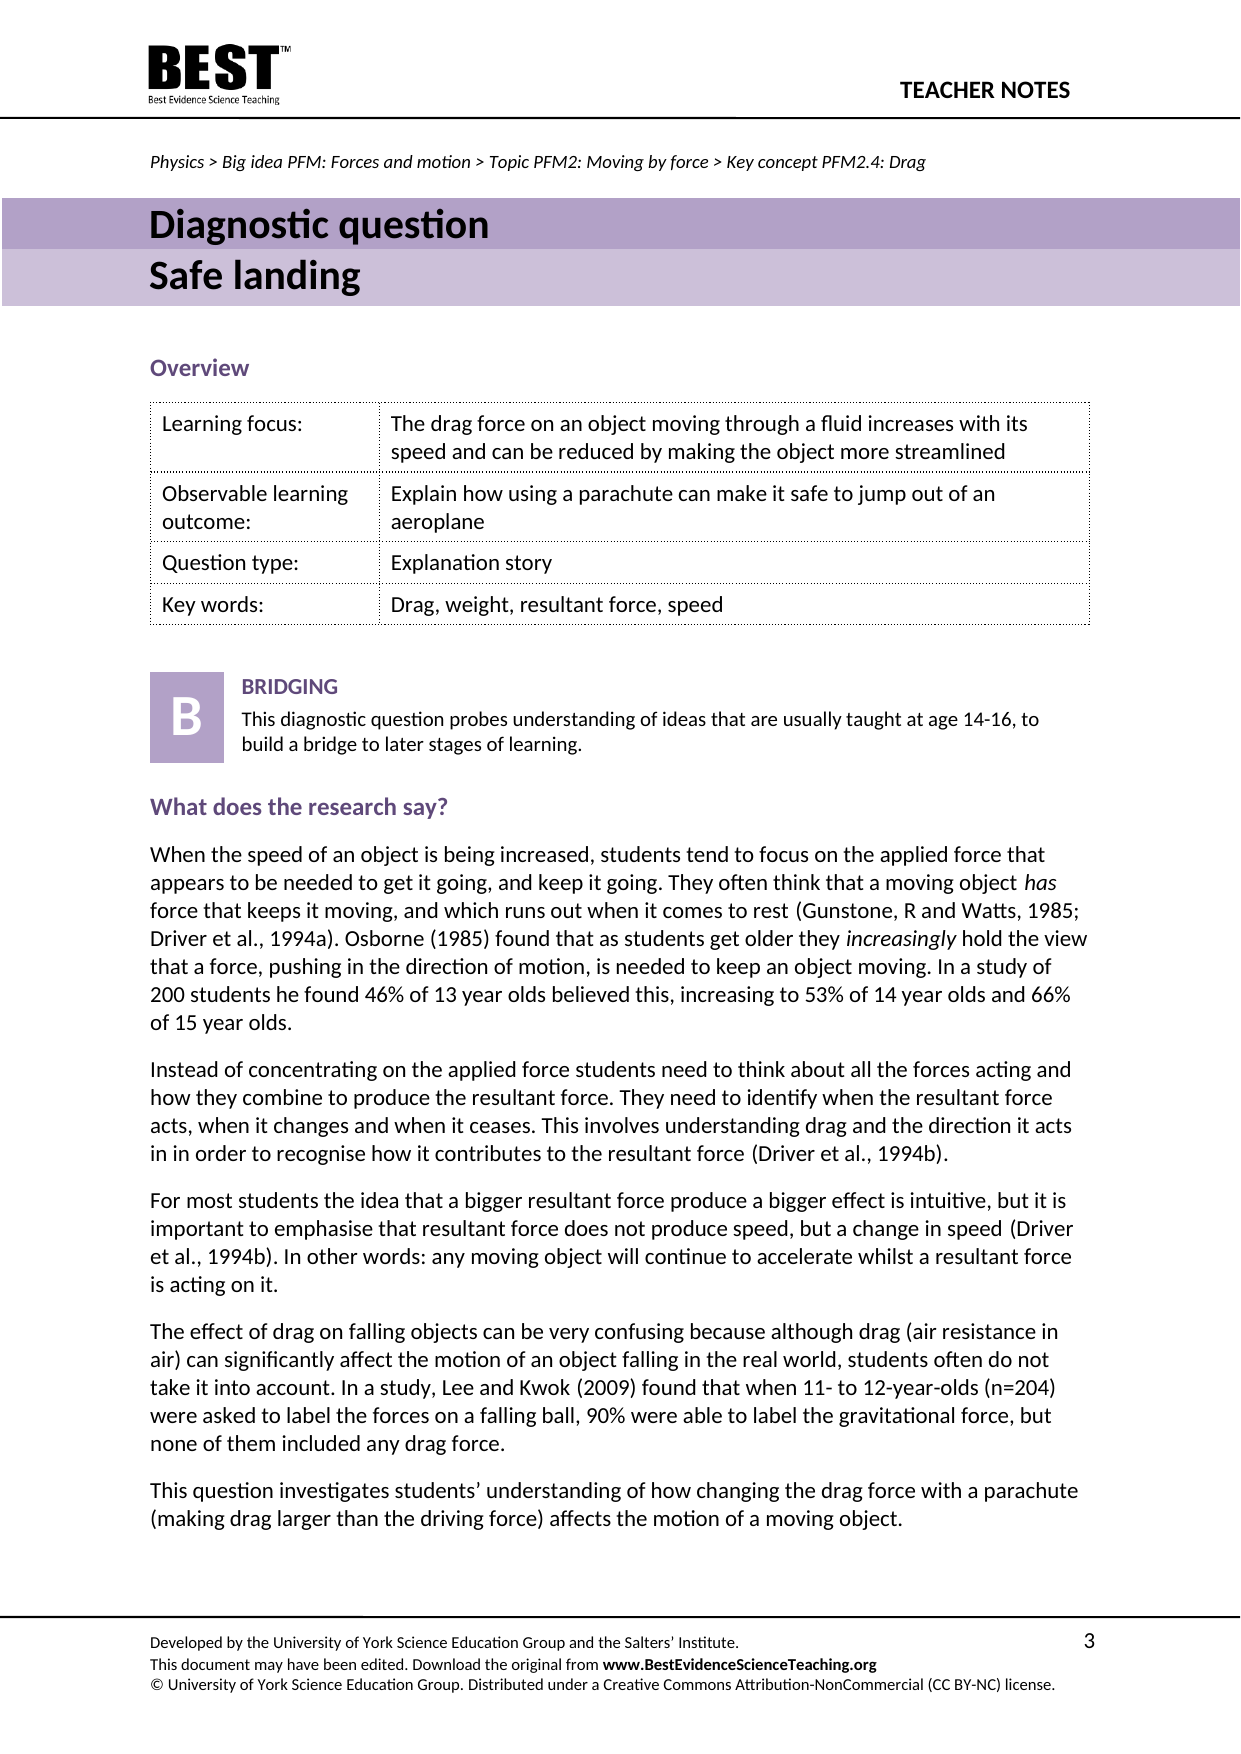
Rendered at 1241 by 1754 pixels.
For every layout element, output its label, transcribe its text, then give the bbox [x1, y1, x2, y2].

table_cell Question type: [151, 541, 379, 583]
table_cell Key words: [151, 583, 379, 624]
table_header BRIDGING This diagnostic question probes understanding of ideas that are usually taught at age 14-16, to build a bridge to later stages of learning. [224, 672, 1089, 763]
text Physics > Big idea PFM: Forces and motion > Topic PFM2: Moving by force > Key concept PFM2.4: Drag [150, 150, 1090, 173]
text Overview [150, 353, 1090, 383]
text The effect of drag on falling objects can be very confusing because although drag (air resistance in air) can significantly affect the motion of an object falling in the real world, students often do not take it into account. In a study, Lee and Kwok (2009) found that when 11- to 12-year-olds (n=204) were asked to label the forces on a falling ball, 90% were able to label the gravitational force, but none of them included any drag force. [150, 1317, 1090, 1457]
text For most students the idea that a bigger resultant force produce a bigger effect is intuitive, but it is important to emphasise that resultant force does not produce speed, but a change in speed (Driver et al., 1994b). In other words: any moving object will continue to accelerate whilst a resultant force is acting on it. [150, 1186, 1090, 1298]
table_cell Drag, weight, resultant force, speed [379, 583, 1090, 624]
table_header B [150, 672, 224, 763]
text Instead of concentrating on the applied force students need to think about all the forces acting and how they combine to produce the resultant force. They need to identify when the resultant force acts, when it changes and when it ceases. This involves understanding drag and the direction it acts in in order to recognise how it contributes to the resultant force (Driver et al., 1994b). [150, 1055, 1090, 1167]
table_cell Explanation story [379, 541, 1090, 583]
text This question investigates students’ understanding of how changing the drag force with a parachute (making drag larger than the driving force) affects the motion of a moving object. [150, 1476, 1090, 1532]
text What does the research say? [150, 791, 1090, 822]
table_header Diagnostic question [2, 198, 1240, 249]
table_header The drag force on an object moving through a fluid increases with its speed and can be reduced by making the object more streamlined [379, 402, 1090, 471]
table_cell Observable learning outcome: [151, 471, 379, 541]
table_cell Explain how using a parachute can make it safe to jump out of an aeroplane [379, 471, 1090, 541]
table_header Learning focus: [151, 402, 379, 471]
text When the speed of an object is being increased, students tend to focus on the applied force that appears to be needed to get it going, and keep it going. They often think that a moving object has force that keeps it moving, and which runs out when it comes to rest (Gunstone, R and Watts, 1985; Driver et al., 1994a). Osborne (1985) found that as students get older they increasingly hold the view that a force, pushing in the direction of motion, is needed to keep an object moving. In a study of 200 students he found 46% of 13 year olds believed this, increasing to 53% of 14 year olds and 66% of 15 year olds. [150, 840, 1090, 1036]
picture [148, 44, 291, 105]
table_cell Safe landing [2, 249, 1240, 306]
